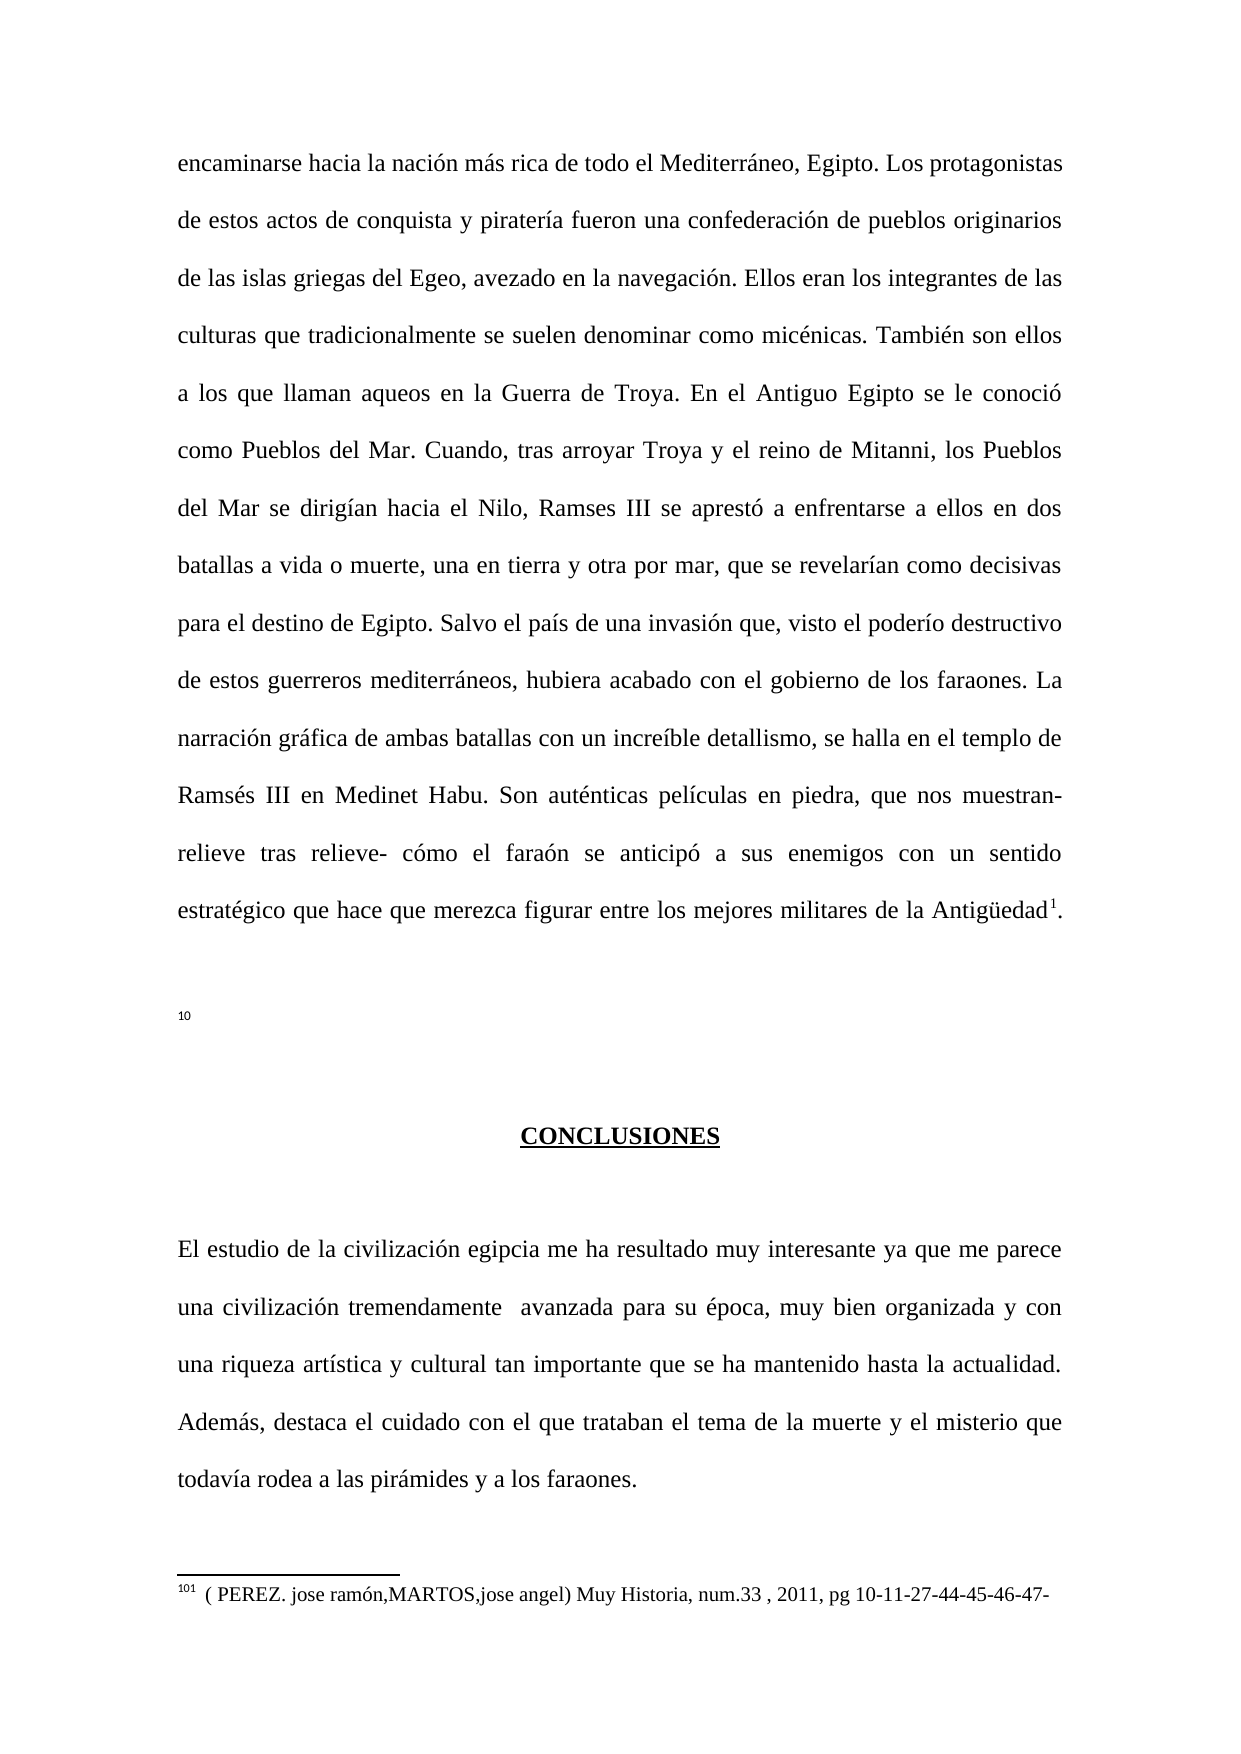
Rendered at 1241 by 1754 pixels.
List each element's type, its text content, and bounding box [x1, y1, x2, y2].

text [177, 148, 1063, 980]
text CONCLUSIONES [177, 1121, 1063, 1206]
text El estudio de la civilización egipcia me ha resultado muy interesante ya que me parece una civilización tremendamente avanzada para su época, muy bien organizada y con una riqueza artística y cultural tan importante que se ha mantenido hasta la actualidad. Además, destaca el cuidado con el que trataban el tema de la muerte y el misterio que todavía rodea a las pirámides y a los faraones. [177, 1234, 1063, 1493]
